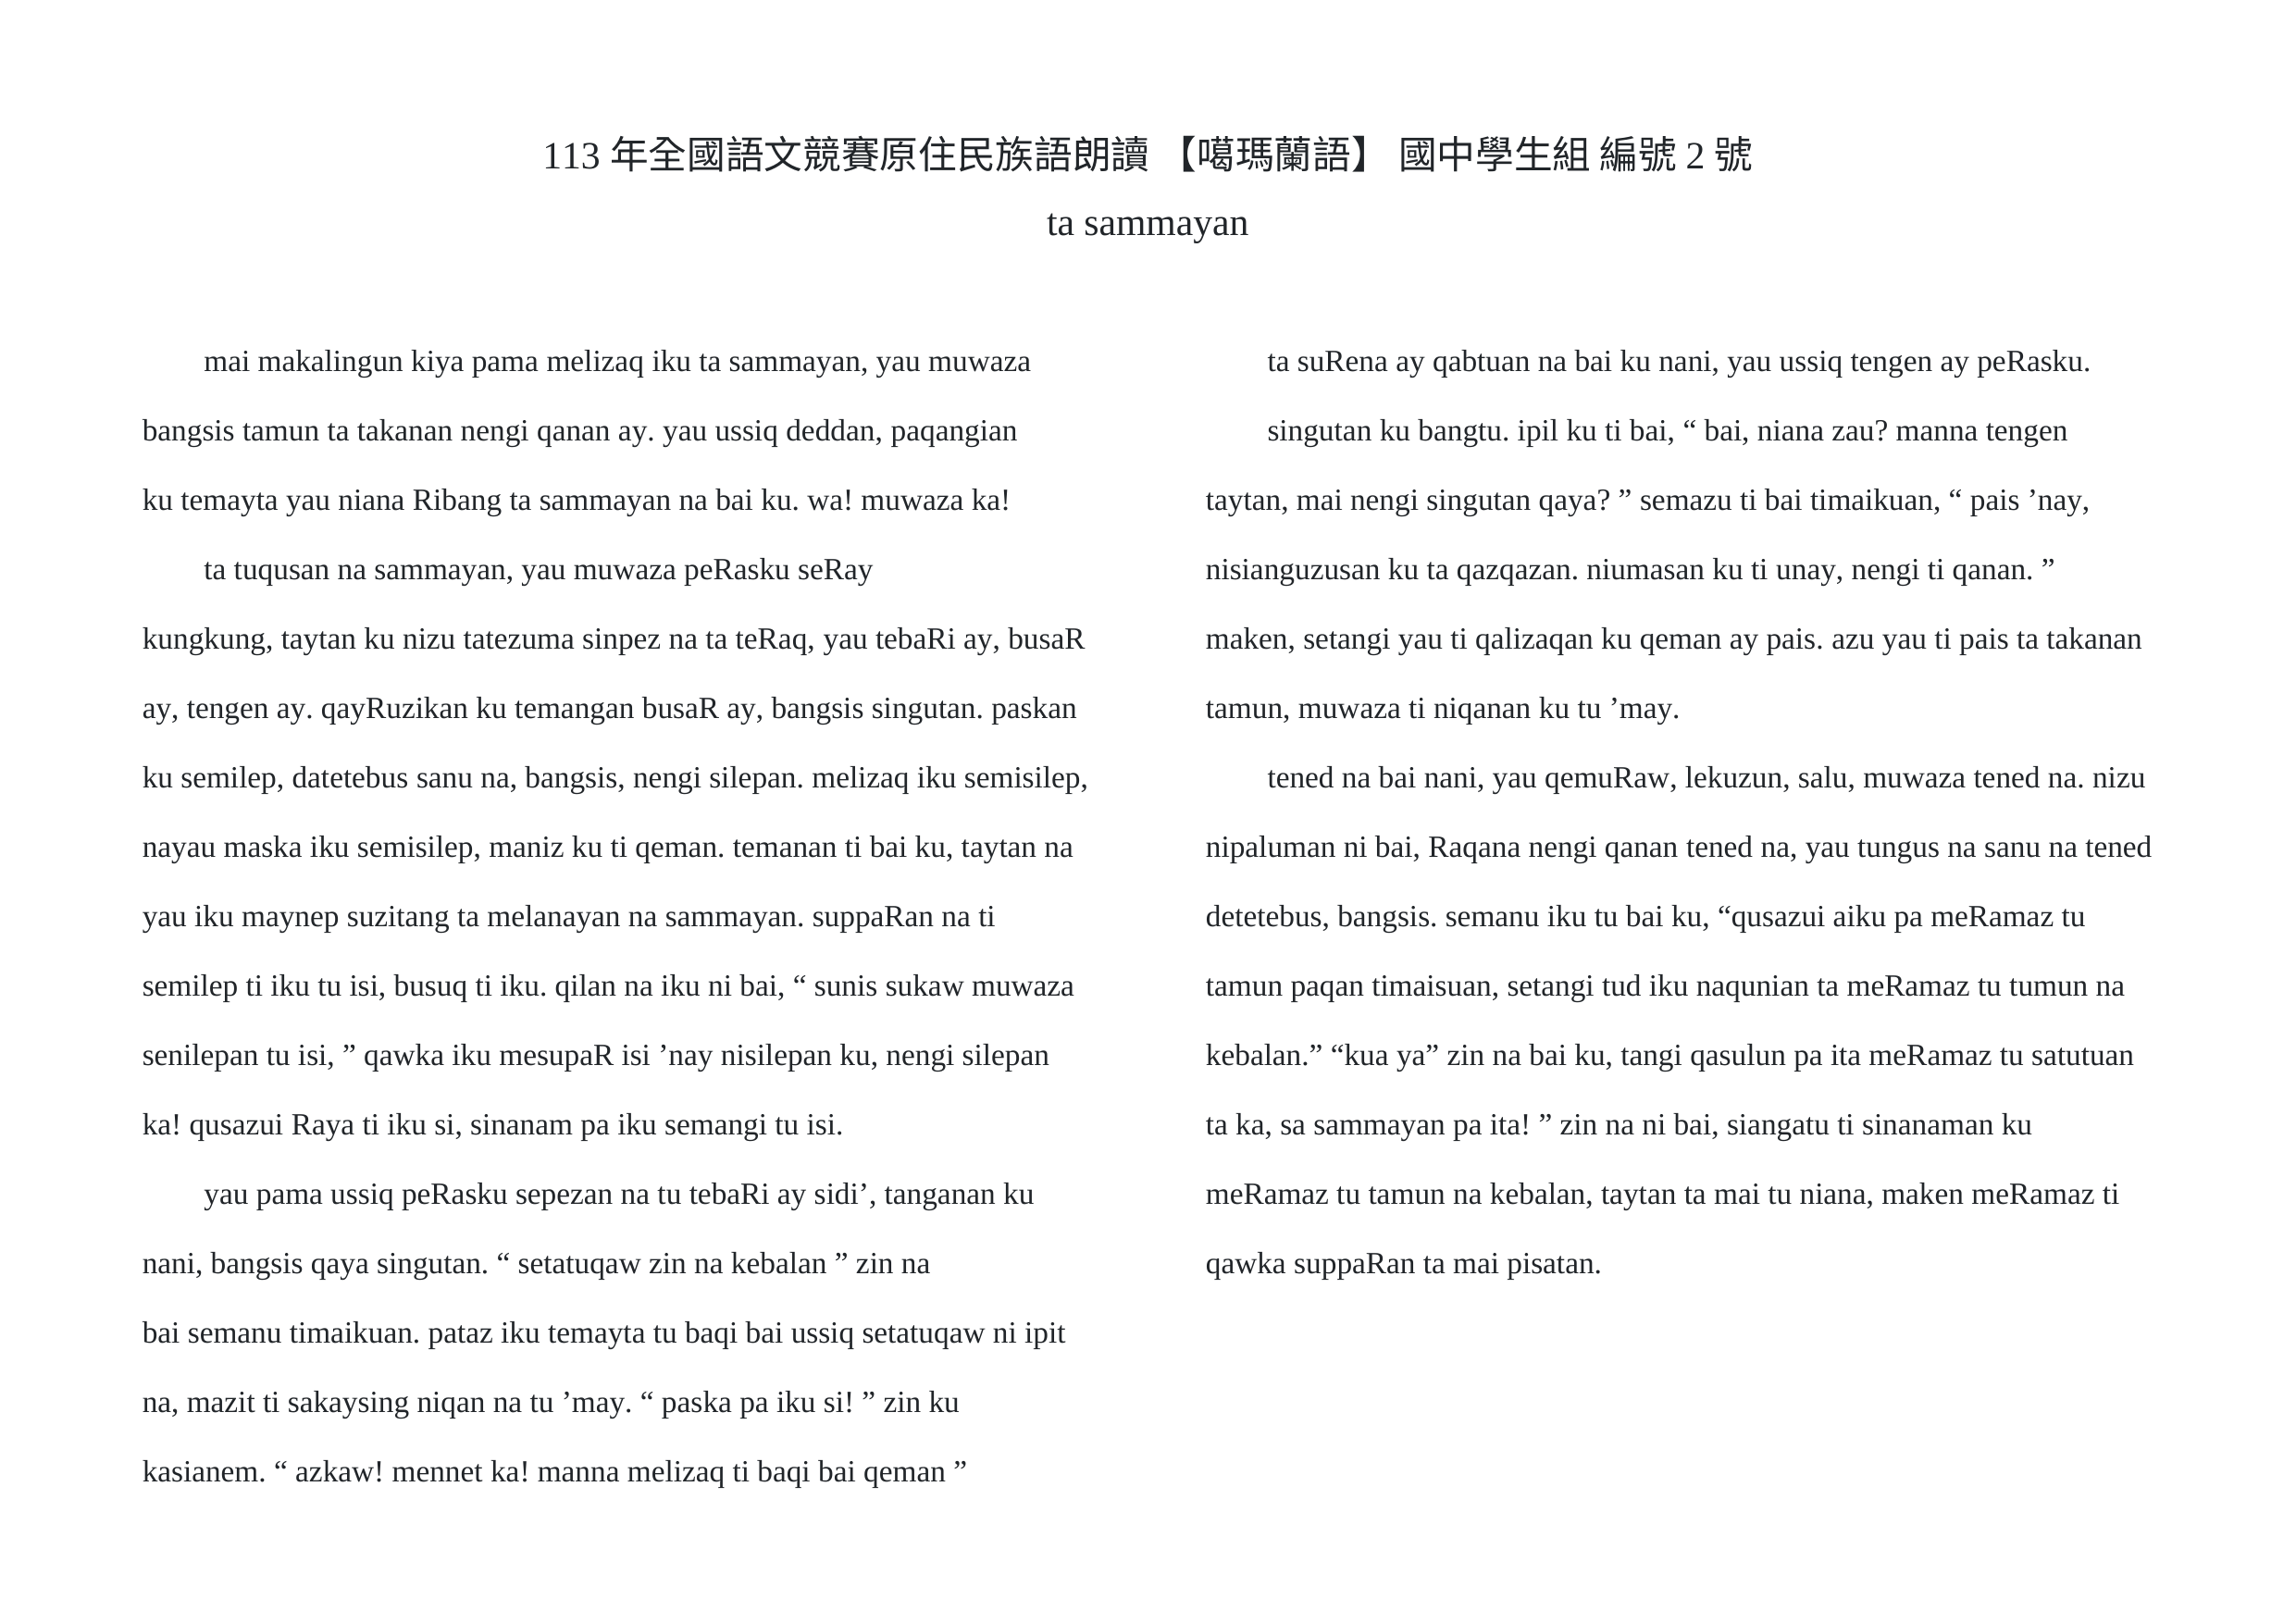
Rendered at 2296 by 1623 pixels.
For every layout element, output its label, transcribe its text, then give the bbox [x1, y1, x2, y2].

text singutan ku bangtu. ipil ku ti bai, “ bai, niana zau? manna tengen taytan, mai nengi singutan qaya? ” semazu ti bai timaikuan, “ pais ’nay, nisianguzusan ku ta qazqazan. niumasan ku ti unay, nengi ti qanan. ” maken, setangi yau ti qalizaqan ku qeman ay pais. azu yau ti pais ta takanan tamun, muwaza ti niqanan ku tu ’may. [1206, 395, 2153, 742]
text ta tuqusan na sammayan, yau muwaza peRasku seRay kungkung, taytan ku nizu tatezuma sinpez na ta teRaq, yau tebaRi ay, busaR ay, tengen ay. qayRuzikan ku temangan busaR ay, bangsis singutan. paskan ku semilep, datetebus sanu na, bangsis, nengi silepan. melizaq iku semisilep, nayau maska iku semisilep, maniz ku ti qeman. temanan ti bai ku, taytan na yau iku maynep suzitang ta melanayan na sammayan. suppaRan na ti semilep ti iku tu isi, busuq ti iku. qilan na iku ni bai, “ sunis sukaw muwaza senilepan tu isi, ” qawka iku mesupaR isi ’nay nisilepan ku, nengi silepan ka! qusazui Raya ti iku si, sinanam pa iku semangi tu isi. [142, 534, 1090, 1158]
text mai makalingun kiya pama melizaq iku ta sammayan, yau muwaza bangsis tamun ta takanan nengi qanan ay. yau ussiq deddan, paqangian ku temayta yau niana Ribang ta sammayan na bai ku. wa! muwaza ka! [142, 326, 1090, 534]
text 113 年全國語文競賽原住民族語朗讀 【噶瑪蘭語】 國中學生組 編號 2 號 [142, 118, 2153, 187]
text ta sammayan [142, 187, 2153, 256]
text tened na bai nani, yau qemuRaw, lekuzun, salu, muwaza tened na. nizu nipaluman ni bai, Raqana nengi qanan tened na, yau tungus na sanu na tened detetebus, bangsis. semanu iku tu bai ku, “qusazui aiku pa meRamaz tu tamun paqan timaisuan, setangi tud iku naqunian ta meRamaz tu tumun na kebalan.” “kua ya” zin na bai ku, tangi qasulun pa ita meRamaz tu satutuan ta ka, sa sammayan pa ita! ” zin na ni bai, siangatu ti sinanaman ku meRamaz tu tamun na kebalan, taytan ta mai tu niana, maken meRamaz ti qawka suppaRan ta mai pisatan. [1206, 742, 2153, 1297]
text ta suRena ay qabtuan na bai ku nani, yau ussiq tengen ay peRasku. [1206, 326, 2153, 395]
text yau pama ussiq peRasku sepezan na tu tebaRi ay sidi’, tanganan ku nani, bangsis qaya singutan. “ setatuqaw zin na kebalan ” zin na bai semanu timaikuan. pataz iku temayta tu baqi bai ussiq setatuqaw ni ipit na, mazit ti sakaysing niqan na tu ’may. “ paska pa iku si! ” zin ku kasianem. “ azkaw! mennet ka! manna melizaq ti baqi bai qeman ” [142, 1158, 1090, 1505]
